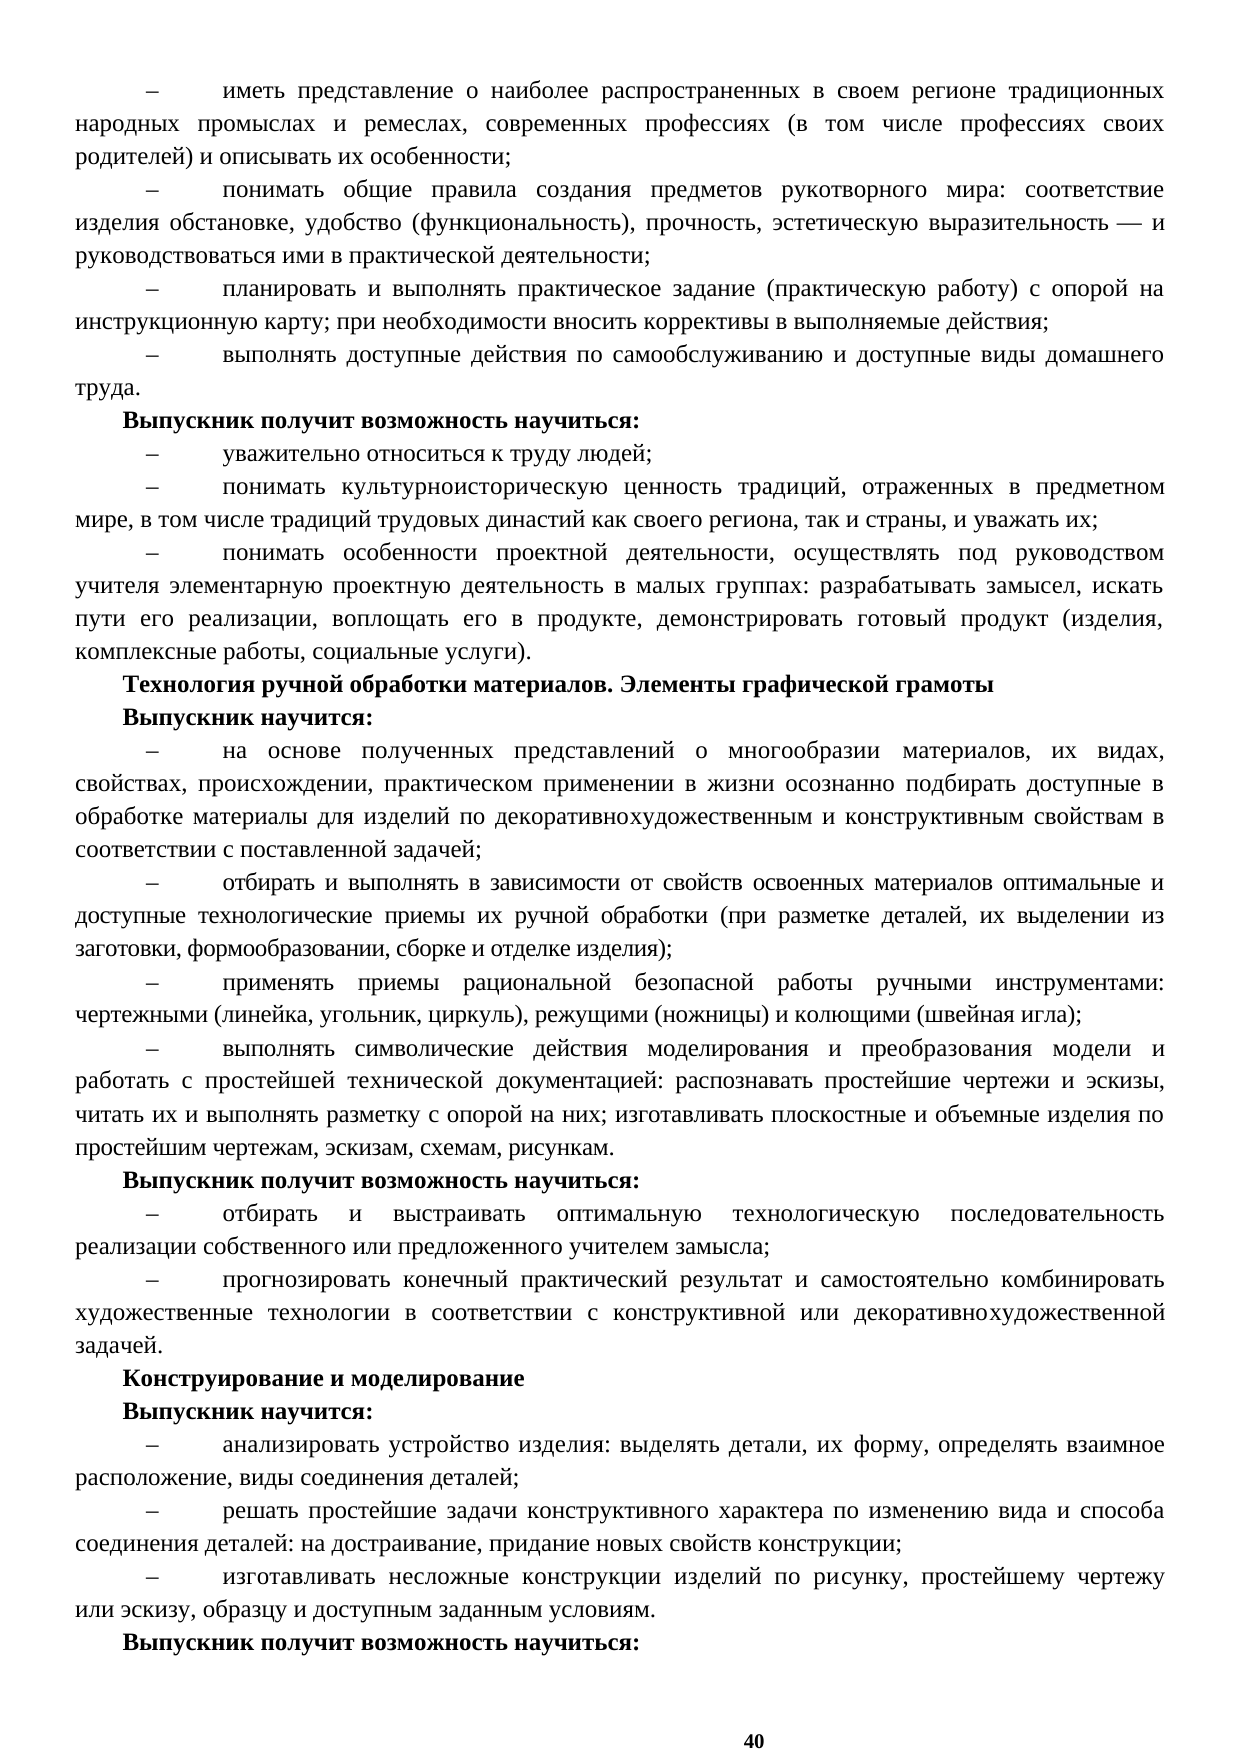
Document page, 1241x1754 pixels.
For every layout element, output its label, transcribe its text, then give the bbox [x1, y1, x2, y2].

text применять приемы рациональной безопасной работы ручными инструментами: чертежными (линейка, угольник, циркуль), режущими (ножницы) и колющими (швейная игла); [75, 967, 1165, 1028]
text решать простейшие задачи конструктивного характера по изменению вида и способа соединения деталей: на достраивание, придание новых свойств конструкции; [75, 1495, 1165, 1557]
text Выпускник научится: [75, 1396, 1165, 1424]
text Конструирование и моделирование [75, 1363, 1165, 1392]
text выполнять доступные действия по самообслуживанию и доступные виды домашнего труда. [75, 339, 1165, 401]
text отбирать и выстраивать оптимальную технологическую последовательность реализации собственного или предложенного учителем замысла; [75, 1198, 1165, 1259]
text изготавливать несложные конструкции изделий по рисунку, простейшему чертежу или эскизу, образцу и доступным заданным условиям. [75, 1561, 1165, 1623]
text планировать и выполнять практическое задание (практическую работу) с опорой на инструкционную карту; при необходимости вносить коррективы в выполняемые действия; [75, 273, 1165, 335]
text понимать культурно­историческую ценность традиций, отраженных в предметном мире, в том числе традиций трудовых династий как своего региона, так и страны, и уважать их; [75, 471, 1165, 533]
text Выпускник научится: [75, 702, 1165, 731]
text прогнозировать конечный практический результат и самостоятельно комбинировать художественные технологии в соответствии с конструктивной или декоративно­художественной задачей. [75, 1264, 1165, 1358]
text отбирать и выполнять в зависимости от свойств освоенных материалов оптимальные и доступные технологические приемы их ручной обработки (при разметке деталей, их выделении из заготовки, формообразовании, сборке и отделке изделия); [75, 867, 1165, 962]
text Выпускник получит возможность научиться: [75, 405, 1165, 434]
text понимать общие правила создания предметов рукотворного мира: соответствие изделия обстановке, удобство (функциональность), прочность, эстетическую выразительность — и руководствоваться ими в практической деятельности; [75, 174, 1165, 269]
text Выпускник получит возможность научиться: [75, 1627, 1165, 1656]
text на основе полученных представлений о многообразии материалов, их видах, свойствах, происхождении, практическом применении в жизни осознанно подбирать доступные в обработке материалы для изделий по декоративно­художественным и конструктивным свойствам в соответствии с поставленной задачей; [75, 735, 1165, 863]
text иметь представление о наиболее распространенных в своем регионе традиционных народных промыслах и ремеслах, современных профессиях (в том числе профессиях своих родителей) и описывать их особенности; [75, 75, 1165, 170]
text анализировать устройство изделия: выделять детали, их форму, определять взаимное расположение, виды соединения деталей; [75, 1429, 1165, 1491]
text Технология ручной обработки материалов. Элементы графической грамоты [75, 669, 1165, 698]
text Выпускник получит возможность научиться: [75, 1165, 1165, 1193]
text выполнять символические действия моделирования и преобразования модели и работать с простейшей технической документацией: распознавать простейшие чертежи и эскизы, читать их и выполнять разметку с опорой на них; изготавливать плоскостные и объемные изделия по простейшим чертежам, эскизам, схемам, рисункам. [75, 1033, 1165, 1160]
text понимать особенности проектной деятельности, осуществлять под руководством учителя элементарную проектную деятельность в малых группах: разрабатывать замысел, искать пути его реализации, воплощать его в продукте, демонстрировать готовый продукт (изделия, комплексные работы, социальные услуги). [75, 537, 1165, 665]
text уважительно относиться к труду людей; [75, 438, 1165, 467]
